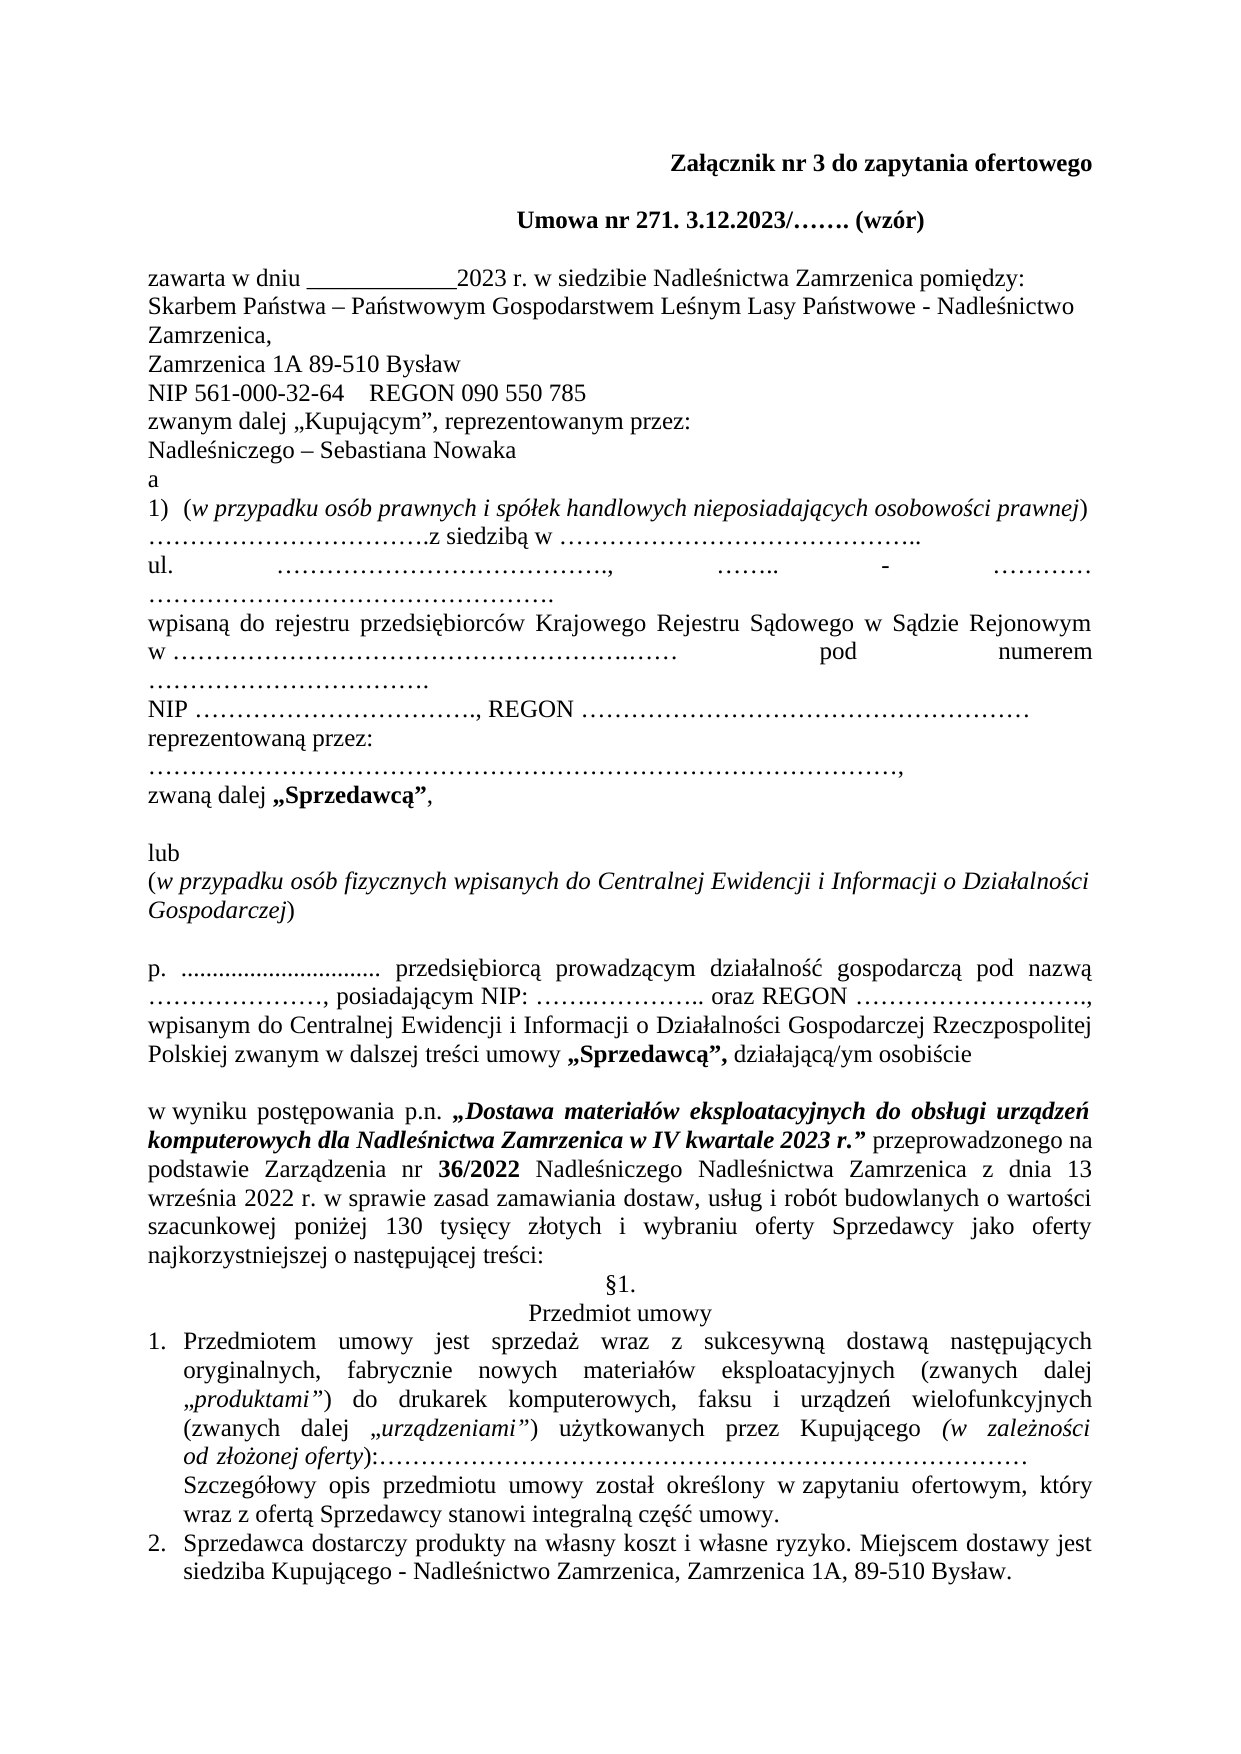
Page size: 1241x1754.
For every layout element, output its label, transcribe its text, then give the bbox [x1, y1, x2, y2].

text Nadleśniczego – Sebastiana Nowaka [148, 435, 1093, 464]
text (w przypadku osób fizycznych wpisanych do Centralnej Ewidencji i Informacji o Działalności Gospodarczej) [148, 866, 1093, 924]
text §1. [148, 1269, 1093, 1298]
text Szczegółowy opis przedmiotu umowy został określony w zapytaniu ofertowym, który wraz z ofertą Sprzedawcy stanowi integralną część umowy. [183, 1470, 1093, 1528]
text zwanym dalej „Kupującym”, reprezentowanym przez: [148, 406, 1093, 435]
text ul. …………………………………., …….. - ………… …………………………………………. [148, 550, 1093, 608]
text p. ................................ przedsiębiorcą prowadzącym działalność gospodarczą pod nazwą …………………, posiadającym NIP: …….………….. oraz REGON ………………………., wpisanym do Centralnej Ewidencji i Informacji o Działalności Gospodarczej Rzeczpospolitej Polskiej zwanym w dalszej treści umowy „Sprzedawcą”, działającą/ym osobiście [148, 953, 1093, 1068]
list (w przypadku osób prawnych i spółek handlowych nieposiadających osobowości prawnej) [148, 493, 1093, 521]
list Przedmiotem umowy jest sprzedaż wraz z sukcesywną dostawą następujących oryginalnych, fabrycznie nowych materiałów eksploatacyjnych (zwanych dalej „produktami”) do drukarek komputerowych, faksu i urządzeń wielofunkcyjnych (zwanych dalej „urządzeniami”) użytkowanych przez Kupującego (w zależności od złożonej oferty):…………………………………………………………………… [148, 1326, 1093, 1470]
text Załącznik nr 3 do zapytania ofertowego [148, 148, 1093, 176]
text ………………………………………………………………………………, [148, 751, 1093, 780]
text zawarta w dniu ____________2023 r. w siedzibie Nadleśnictwa Zamrzenica pomiędzy: [148, 263, 1093, 291]
text Umowa nr 271. 3.12.2023/……. (wzór) [443, 205, 1093, 234]
text Skarbem Państwa – Państwowym Gospodarstwem Leśnym Lasy Państwowe - Nadleśnictwo Zamrzenica, [148, 291, 1093, 349]
text …………………………….z siedzibą w …………………………………….. [148, 521, 1093, 550]
text Przedmiot umowy [148, 1298, 1093, 1326]
text NIP 561-000-32-64 REGON 090 550 785 [148, 378, 1093, 406]
text zwaną dalej „Sprzedawcą”, [148, 780, 1093, 809]
text reprezentowaną przez: [148, 723, 1093, 751]
text w wyniku postępowania p.n. „Dostawa materiałów eksploatacyjnych do obsługi urządzeń komputerowych dla Nadleśnictwa Zamrzenica w IV kwartale 2023 r.” przeprowadzonego na podstawie Zarządzenia nr 36/2022 Nadleśniczego Nadleśnictwa Zamrzenica z dnia 13 września 2022 r. w sprawie zasad zamawiania dostaw, usług i robót budowlanych o wartości szacunkowej poniżej 130 tysięcy złotych i wybraniu oferty Sprzedawcy jako oferty najkorzystniejszej o następującej treści: [148, 1096, 1093, 1269]
text NIP ……………………………., REGON ……………………………………………… [148, 694, 1093, 723]
text Zamrzenica 1A 89-510 Bysław [148, 349, 1093, 378]
list Sprzedawca dostarczy produkty na własny koszt i własne ryzyko. Miejscem dostawy jest siedziba Kupującego - Nadleśnictwo Zamrzenica, Zamrzenica 1A, 89-510 Bysław. [148, 1528, 1093, 1585]
text lub [148, 838, 1093, 866]
text a [148, 464, 1093, 493]
text wpisaną do rejestru przedsiębiorców Krajowego Rejestru Sądowego w Sądzie Rejonowym w ……………………………………………….…… pod numerem ……………………………. [148, 608, 1093, 694]
